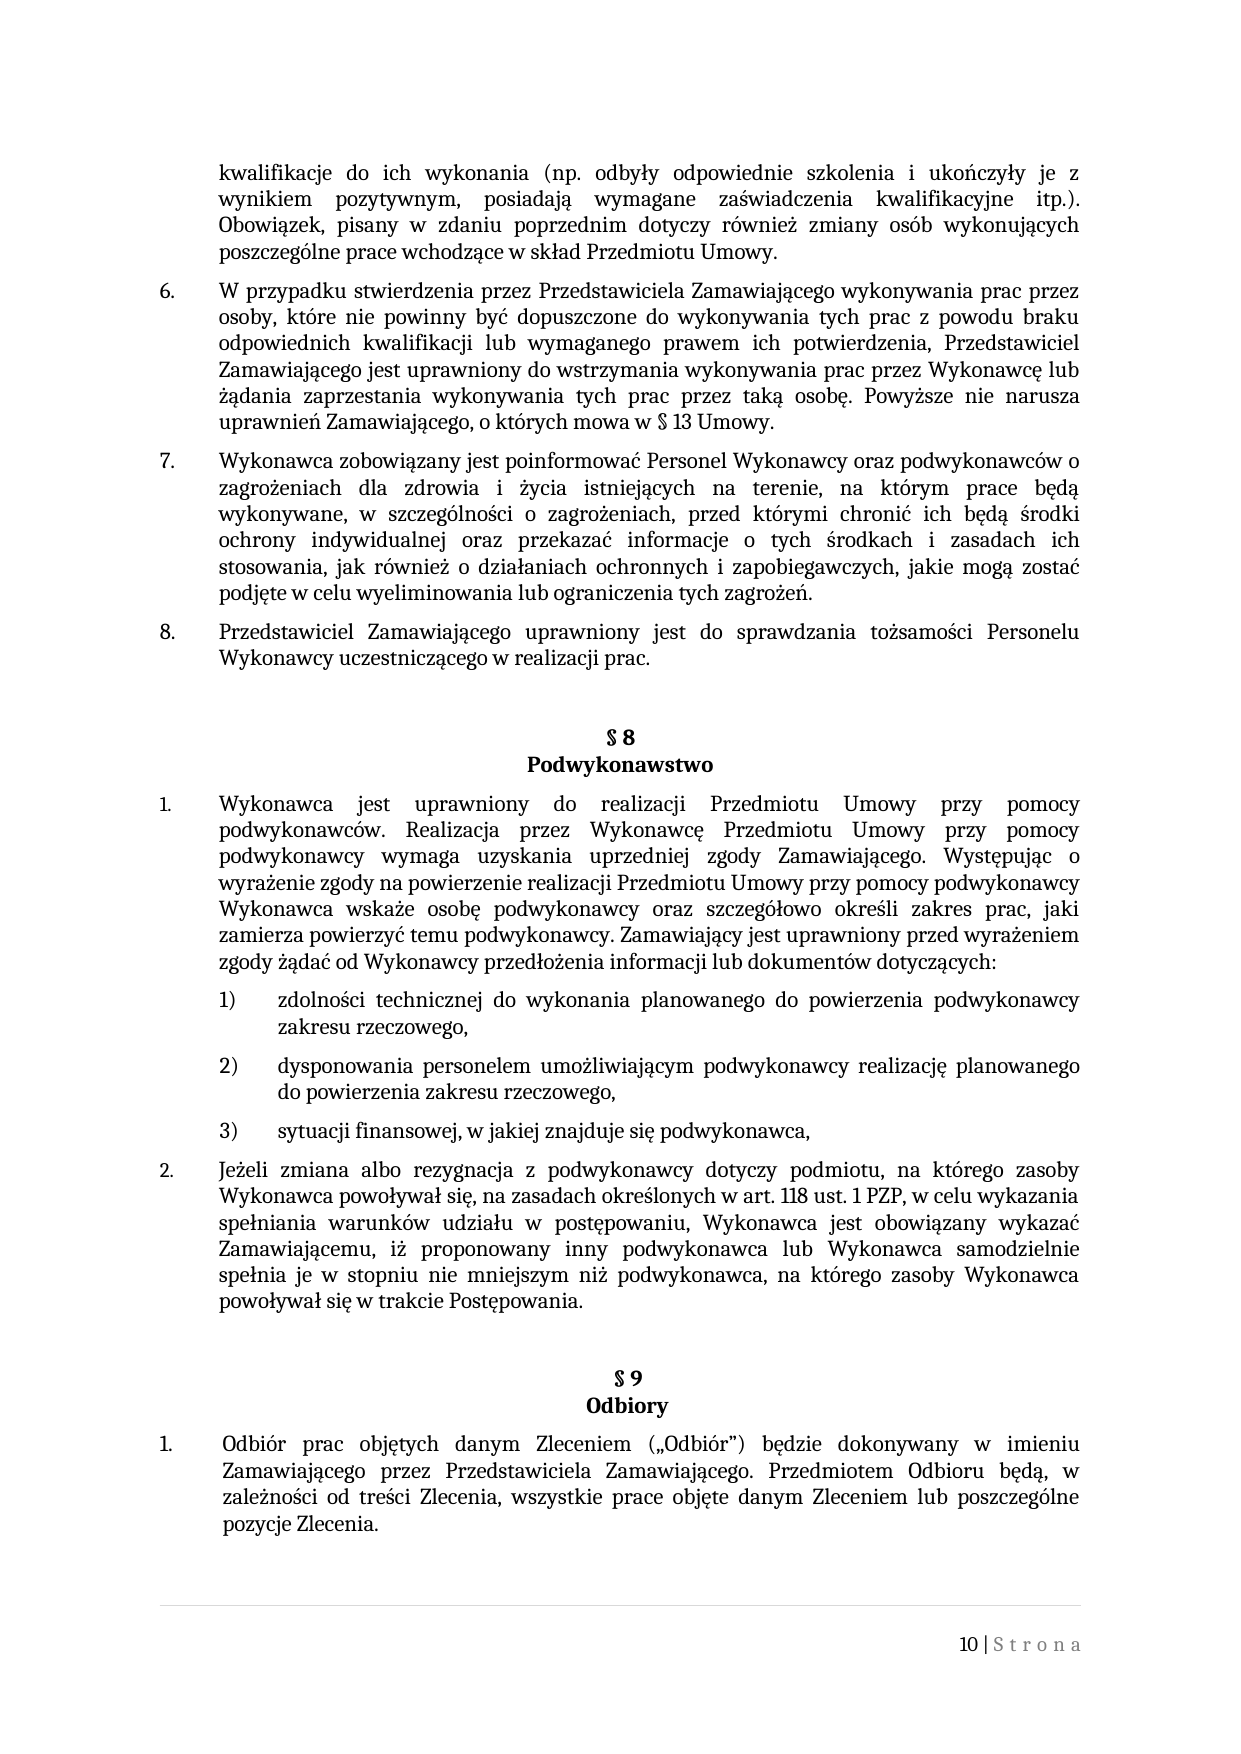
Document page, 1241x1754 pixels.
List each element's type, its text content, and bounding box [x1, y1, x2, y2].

text 3) sytuacji finansowej, w jakiej znajduje się podwykonawca, [219, 1118, 1081, 1144]
text 2) dysponowania personelem umożliwiającym podwykonawcy realizację planowanego do powierzenia zakresu rzeczowego, [219, 1052, 1081, 1105]
text 7. Wykonawca zobowiązany jest poinformować Personel Wykonawcy oraz podwykonawców o zagrożeniach dla zdrowia i życia istniejących na terenie, na którym prace będą wykonywane, w szczególności o zagrożeniach, przed którymi chronić ich będą środki ochrony indywidualnej oraz przekazać informacje o tych środkach i zasadach ich stosowania, jak również o działaniach ochronnych i zapobiegawczych, jakie mogą zostać podjęte w celu wyeliminowania lub ograniczenia tych zagrożeń. [159, 448, 1081, 606]
list Wykonawca jest uprawniony do realizacji Przedmiotu Umowy przy pomocy podwykonawców. Realizacja przez Wykonawcę Przedmiotu Umowy przy pomocy podwykonawcy wymaga uzyskania uprzedniej zgody Zamawiającego. Występując o wyrażenie zgody na powierzenie realizacji Przedmiotu Umowy przy pomocy podwykonawcy Wykonawca wskaże osobę podwykonawcy oraz szczegółowo określi zakres prac, jaki zamierza powierzyć temu podwykonawcy. Zamawiający jest uprawniony przed wyrażeniem zgody żądać od Wykonawcy przedłożenia informacji lub dokumentów dotyczących: [159, 790, 1081, 975]
text 8. Przedstawiciel Zamawiającego uprawniony jest do sprawdzania tożsamości Personelu Wykonawcy uczestniczącego w realizacji prac. [159, 619, 1081, 671]
text 1) zdolności technicznej do wykonania planowanego do powierzenia podwykonawcy zakresu rzeczowego, [219, 987, 1081, 1040]
list Odbiór prac objętych danym Zleceniem („Odbiór”) będzie dokonywany w imieniu Zamawiającego przez Przedstawiciela Zamawiającego. Przedmiotem Odbioru będą, w zależności od treści Zlecenia, wszystkie prace objęte danym Zleceniem lub poszczególne pozycje Zlecenia. [159, 1431, 1081, 1537]
text 6. W przypadku stwierdzenia przez Przedstawiciela Zamawiającego wykonywania prac przez osoby, które nie powinny być dopuszczone do wykonywania tych prac z powodu braku odpowiednich kwalifikacji lub wymaganego prawem ich potwierdzenia, Przedstawiciel Zamawiającego jest uprawniony do wstrzymania wykonywania prac przez Wykonawcę lub żądania zaprzestania wykonywania tych prac przez taką osobę. Powyższe nie narusza uprawnień Zamawiającego, o których mowa w § 13 Umowy. [159, 277, 1081, 436]
text § 9 Odbiory [174, 1366, 1081, 1419]
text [159, 159, 1081, 265]
text § 8 Podwykonawstwo [159, 725, 1081, 778]
list Jeżeli zmiana albo rezygnacja z podwykonawcy dotyczy podmiotu, na którego zasoby Wykonawca powoływał się, na zasadach określonych w art. 118 ust. 1 PZP, w celu wykazania spełniania warunków udziału w postępowaniu, Wykonawca jest obowiązany wykazać Zamawiającemu, iż proponowany inny podwykonawca lub Wykonawca samodzielnie spełnia je w stopniu nie mniejszym niż podwykonawca, na którego zasoby Wykonawca powoływał się w trakcie Postępowania. [159, 1157, 1081, 1315]
